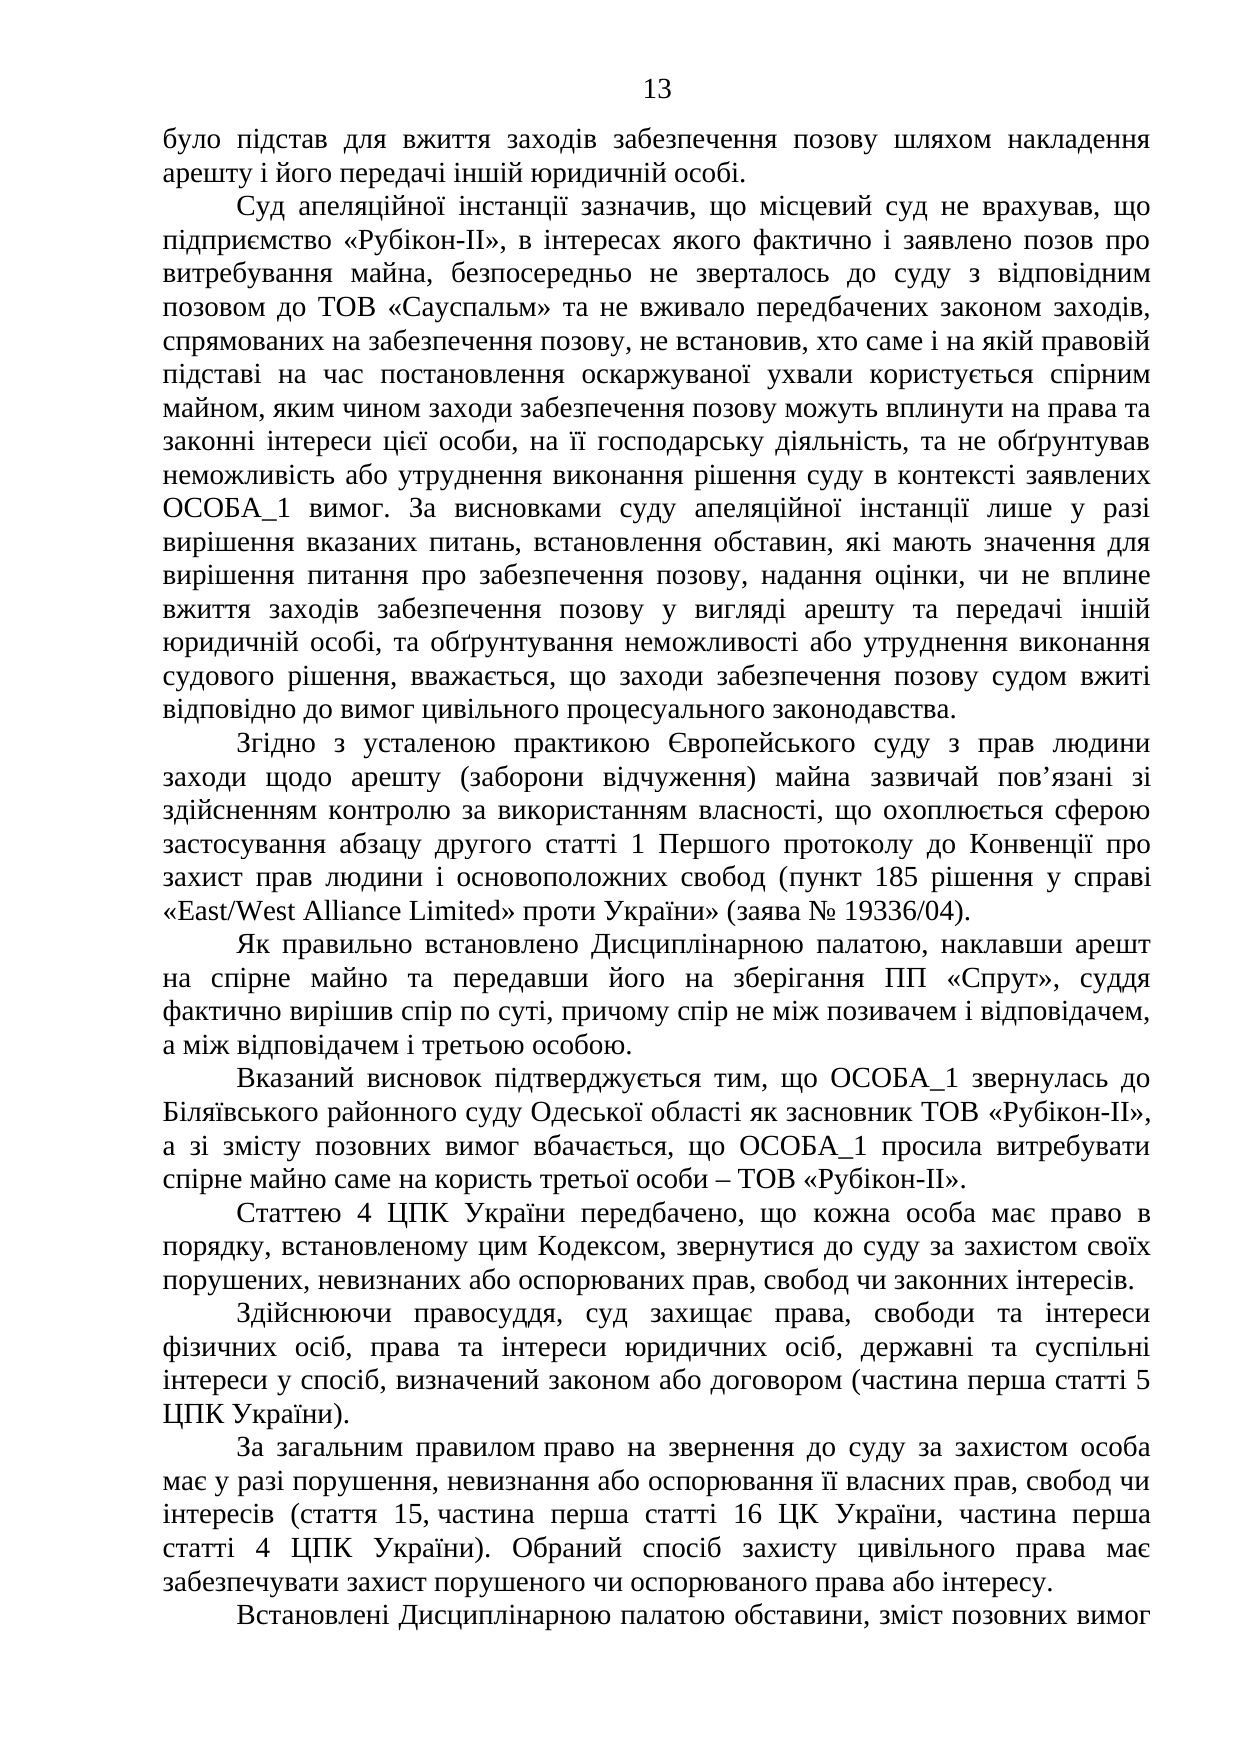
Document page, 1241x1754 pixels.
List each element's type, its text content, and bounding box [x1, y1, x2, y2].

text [162, 1597, 1152, 1631]
text Статтею 4 ЦПК України передбачено, що кожна особа має право в порядку, встановленому цим Кодексом, звернутися до суду за захистом своїх порушених, невизнаних або оспорюваних прав, свобод чи законних інтересів. [162, 1195, 1152, 1295]
text Вказаний висновок підтверджується тим, що ОСОБА_1 звернулась до Біляївського районного суду Одеської області як засновник ТОВ «Рубікон-ІІ», а зі змісту позовних вимог вбачається, що ОСОБА_1 просила витребувати спірне майно саме на користь третьої особи – ТОВ «Рубікон-ІІ». [162, 1061, 1152, 1195]
text Суд апеляційної інстанції зазначив, що місцевий суд не врахував, що підприємство «Рубікон-II», в інтересах якого фактично і заявлено позов про витребування майна, безпосередньо не зверталось до суду з відповідним позовом до ТОВ «Сауспальм» та не вживало передбачених законом заходів, спрямованих на забезпечення позову, не встановив, хто саме і на якій правовій підставі на час постановлення оскаржуваної ухвали користується спірним майном, яким чином заходи забезпечення позову можуть вплинути на права та законні інтереси цієї особи, на її господарську діяльність, та не обґрунтував неможливість або утруднення виконання рішення суду в контексті заявлених ОСОБА_1 вимог. За висновками суду апеляційної інстанції лише у разі вирішення вказаних питань, встановлення обставин, які мають значення для вирішення питання про забезпечення позову, надання оцінки, чи не вплине вжиття заходів забезпечення позову у вигляді арешту та передачі іншій юридичній особі, та обґрунтування неможливості або утруднення виконання судового рішення, вважається, що заходи забезпечення позову судом вжиті відповідно до вимог цивільного процесуального законодавства. [162, 188, 1152, 725]
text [162, 121, 1152, 188]
text Здійснюючи правосуддя, суд захищає права, свободи та інтереси фізичних осіб, права та інтереси юридичних осіб, державні та суспільні інтереси у спосіб, визначений законом або договором (частина перша статті 5 ЦПК України). [162, 1295, 1152, 1429]
text За загальним правилом право на звернення до суду за захистом особа має у разі порушення, невизнання або оспорювання її власних прав, свобод чи інтересів (стаття 15, частина перша статті 16 ЦК України, частина перша статті 4 ЦПК України). Обраний спосіб захисту цивільного права має забезпечувати захист порушеного чи оспорюваного права або інтересу. [162, 1429, 1152, 1597]
text Як правильно встановлено Дисциплінарною палатою, наклавши арешт на спірне майно та передавши його на зберігання ПП «Спрут», суддя фактично вирішив спір по суті, причому спір не між позивачем і відповідачем, а між відповідачем і третьою особою. [162, 926, 1152, 1061]
text Згідно з усталеною практикою Європейського суду з прав людини заходи щодо арешту (заборони відчуження) майна зазвичай пов’язані зі здійсненням контролю за використанням власності, що охоплюється сферою застосування абзацу другого статті 1 Першого протоколу до Конвенції про захист прав людини і основоположних свобод (пункт 185 рішення у справі «East/West Alliance Limited» проти України» (заява № 19336/04). [162, 725, 1152, 926]
